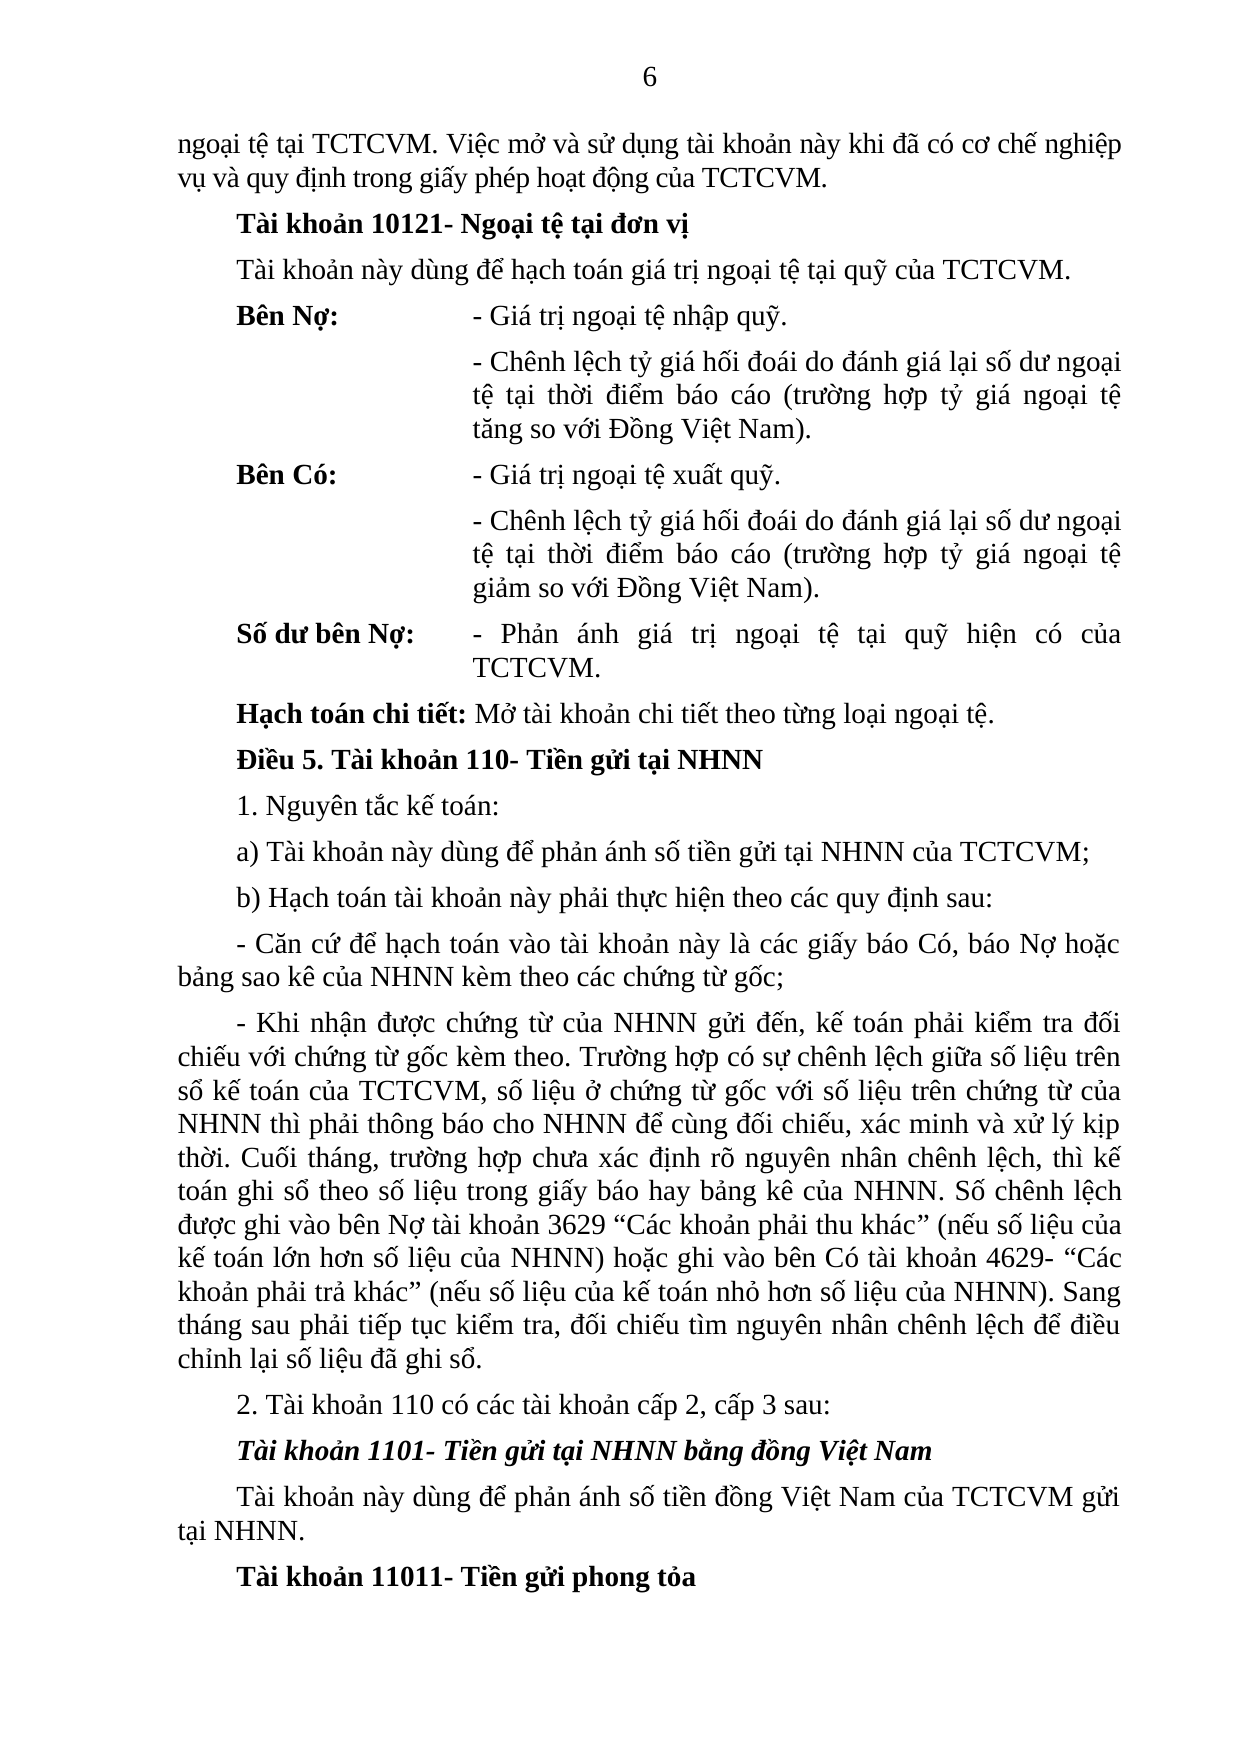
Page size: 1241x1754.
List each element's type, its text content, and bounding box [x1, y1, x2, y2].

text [177, 126, 1122, 193]
text Điều 5. Tài khoản 110- Tiền gửi tại NHNN [177, 742, 1122, 775]
text - Chênh lệch tỷ giá hối đoái do đánh giá lại số dư ngoại tệ tại thời điểm báo cáo (trường hợp tỷ giá ngoại tệ tăng so với Đồng Việt Nam). [177, 344, 1122, 444]
text b) Hạch toán tài khoản này phải thực hiện theo các quy định sau: [177, 880, 1122, 913]
text Tài khoản 11011- Tiền gửi phong tỏa [177, 1559, 1122, 1592]
text Tài khoản này dùng để phản ánh số tiền đồng Việt Nam của TCTCVM gửi tại NHNN. [177, 1479, 1122, 1546]
text Tài khoản này dùng để hạch toán giá trị ngoại tệ tại quỹ của TCTCVM. [177, 252, 1122, 285]
text 1. Nguyên tắc kế toán: [177, 788, 1122, 821]
text - Chênh lệch tỷ giá hối đoái do đánh giá lại số dư ngoại tệ tại thời điểm báo cáo (trường hợp tỷ giá ngoại tệ giảm so với Đồng Việt Nam). [177, 503, 1122, 604]
text 2. Tài khoản 110 có các tài khoản cấp 2, cấp 3 sau: [177, 1387, 1122, 1421]
text - Căn cứ để hạch toán vào tài khoản này là các giấy báo Có, báo Nợ hoặc bảng sao kê của NHNN kèm theo các chứng từ gốc; [177, 926, 1122, 993]
text - Khi nhận được chứng từ của NHNN gửi đến, kế toán phải kiểm tra đối chiếu với chứng từ gốc kèm theo. Trường hợp có sự chênh lệch giữa số liệu trên sổ kế toán của TCTCVM, số liệu ở chứng từ gốc với số liệu trên chứng từ của NHNN thì phải thông báo cho NHNN để cùng đối chiếu, xác minh và xử lý kịp thời. Cuối tháng, trường hợp chưa xác định rõ nguyên nhân chênh lệch, thì kế toán ghi sổ theo số liệu trong giấy báo hay bảng kê của NHNN. Số chênh lệch được ghi vào bên Nợ tài khoản 3629 “Các khoản phải thu khác” (nếu số liệu của kế toán lớn hơn số liệu của NHNN) hoặc ghi vào bên Có tài khoản 4629- “Các khoản phải trả khác” (nếu số liệu của kế toán nhỏ hơn số liệu của NHNN). Sang tháng sau phải tiếp tục kiểm tra, đối chiếu tìm nguyên nhân chênh lệch để điều chỉnh lại số liệu đã ghi sổ. [177, 1006, 1122, 1374]
text Số dư bên Nợ: - Phản ánh giá trị ngoại tệ tại quỹ hiện có của TCTCVM. [177, 616, 1122, 683]
text Hạch toán chi tiết: Mở tài khoản chi tiết theo từng loại ngoại tệ. [177, 696, 1122, 729]
text Bên Nợ: - Giá trị ngoại tệ nhập quỹ. [177, 298, 1122, 331]
text Bên Có: - Giá trị ngoại tệ xuất quỹ. [177, 457, 1122, 491]
text Tài khoản 1101- Tiền gửi tại NHNN bằng đồng Việt Nam [177, 1433, 1122, 1467]
text Tài khoản 10121- Ngoại tệ tại đơn vị [177, 206, 1122, 239]
text a) Tài khoản này dùng để phản ánh số tiền gửi tại NHNN của TCTCVM; [177, 834, 1122, 867]
